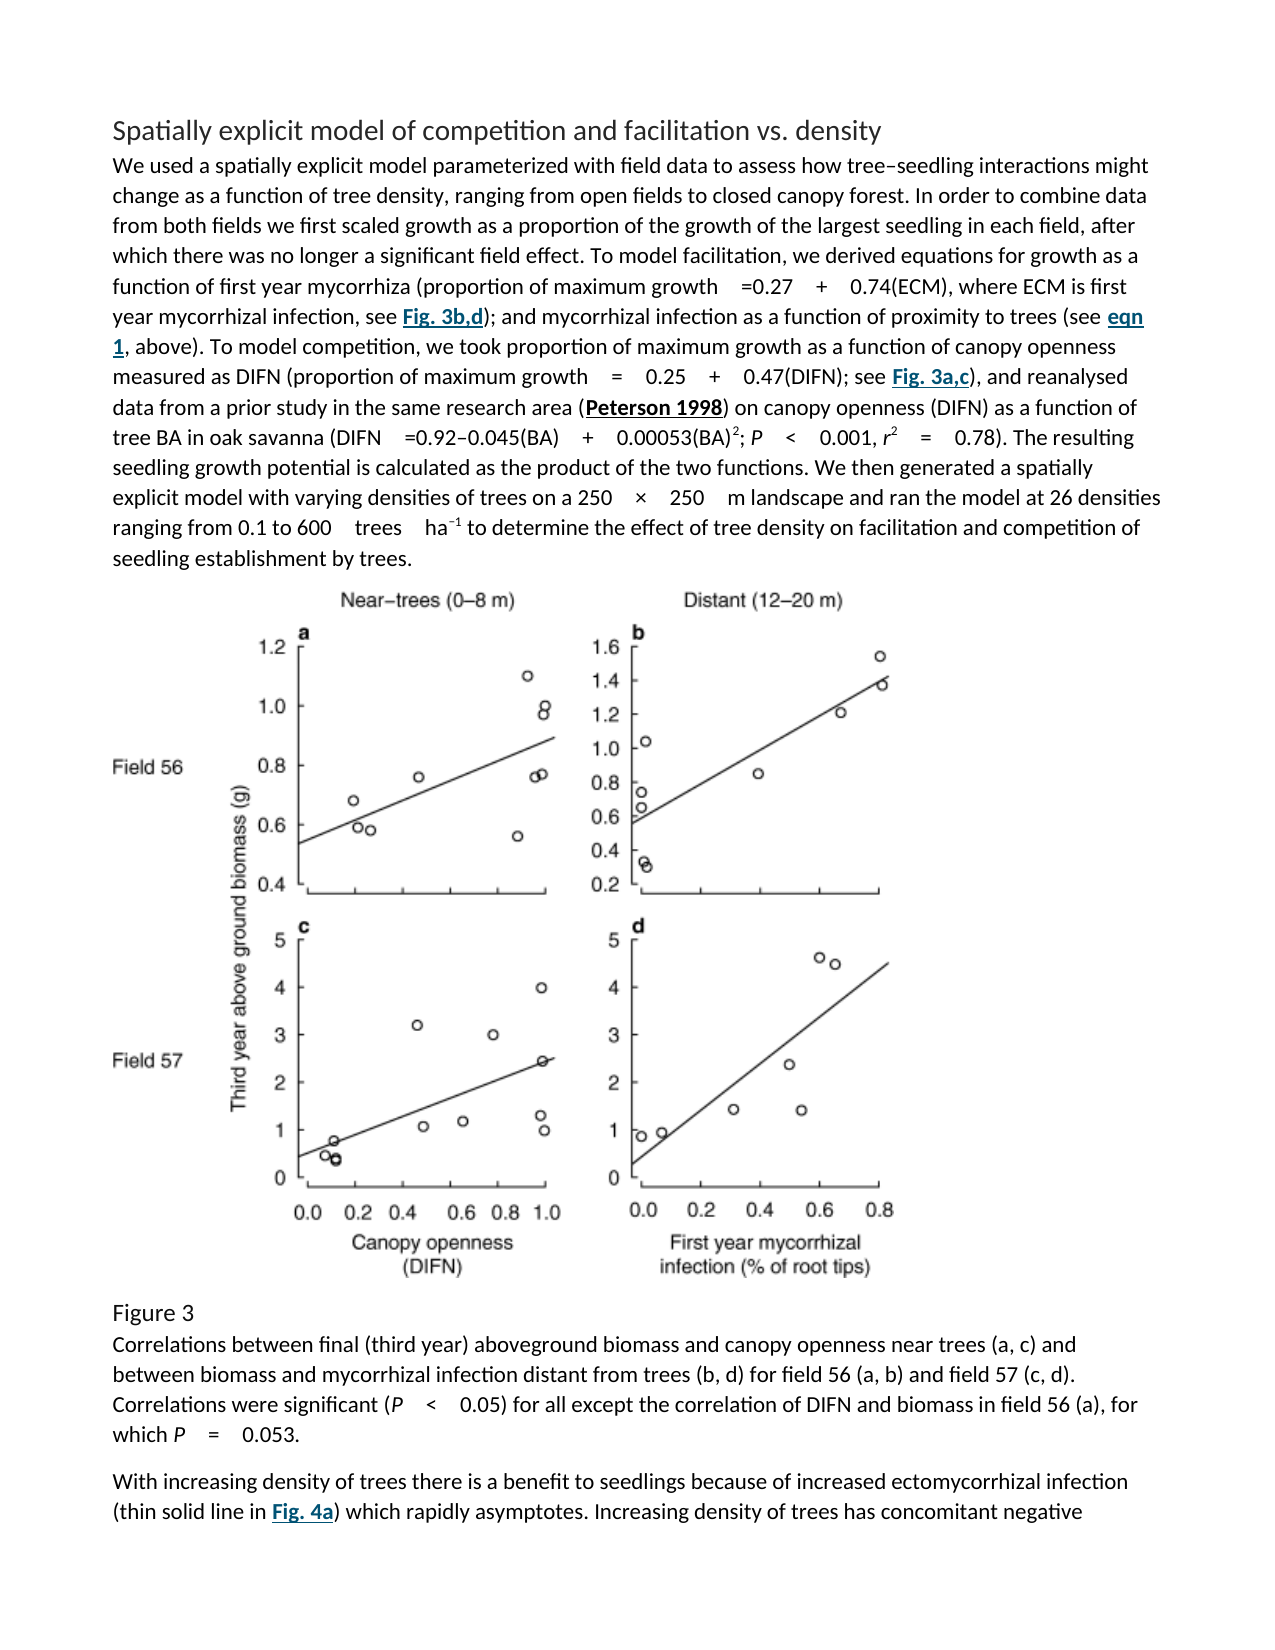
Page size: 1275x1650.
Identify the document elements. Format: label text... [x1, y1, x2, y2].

subtitle Figure 3 [112, 1297, 1162, 1327]
subtitle Spatially explicit model of competition and facilitation vs. density [112, 112, 1162, 148]
text We used a spatially explicit model parameterized with field data to assess how tree–seedling interactions might change as a function of tree density, ranging from open fields to closed canopy forest. In order to combine data from both fields we first scaled growth as a proportion of the growth of the largest seedling in each field, after which there was no longer a significant field effect. To model facilitation, we derived equations for growth as a function of first year mycorrhiza (proportion of maximum growth =0.27 + 0.74(ECM), where ECM is first year mycorrhizal infection, see Fig. 3b,d); and mycorrhizal infection as a function of proximity to trees (see eqn 1, above). To model competition, we took proportion of maximum growth as a function of canopy openness measured as DIFN (proportion of maximum growth = 0.25 + 0.47(DIFN); see Fig. 3a,c), and reanalysed data from a prior study in the same research area (Peterson 1998) on canopy openness (DIFN) as a function of tree BA in oak savanna (DIFN =0.92–0.045(BA) + 0.00053(BA)2; P < 0.001, r2 = 0.78). The resulting seedling growth potential is calculated as the product of the two functions. We then generated a spatially explicit model with varying densities of trees on a 250 × 250 m landscape and ran the model at 26 densities ranging from 0.1 to 600 trees ha−1 to determine the effect of tree density on facilitation and competition of seedling establishment by trees. [112, 151, 1162, 572]
picture [112, 590, 894, 1278]
text Correlations between final (third year) aboveground biomass and canopy openness near trees (a, c) and between biomass and mycorrhizal infection distant from trees (b, d) for field 56 (a, b) and field 57 (c, d). Correlations were significant (P < 0.05) for all except the correlation of DIFN and biomass in field 56 (a), for which P = 0.053. [112, 1330, 1162, 1448]
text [112, 1467, 1162, 1526]
